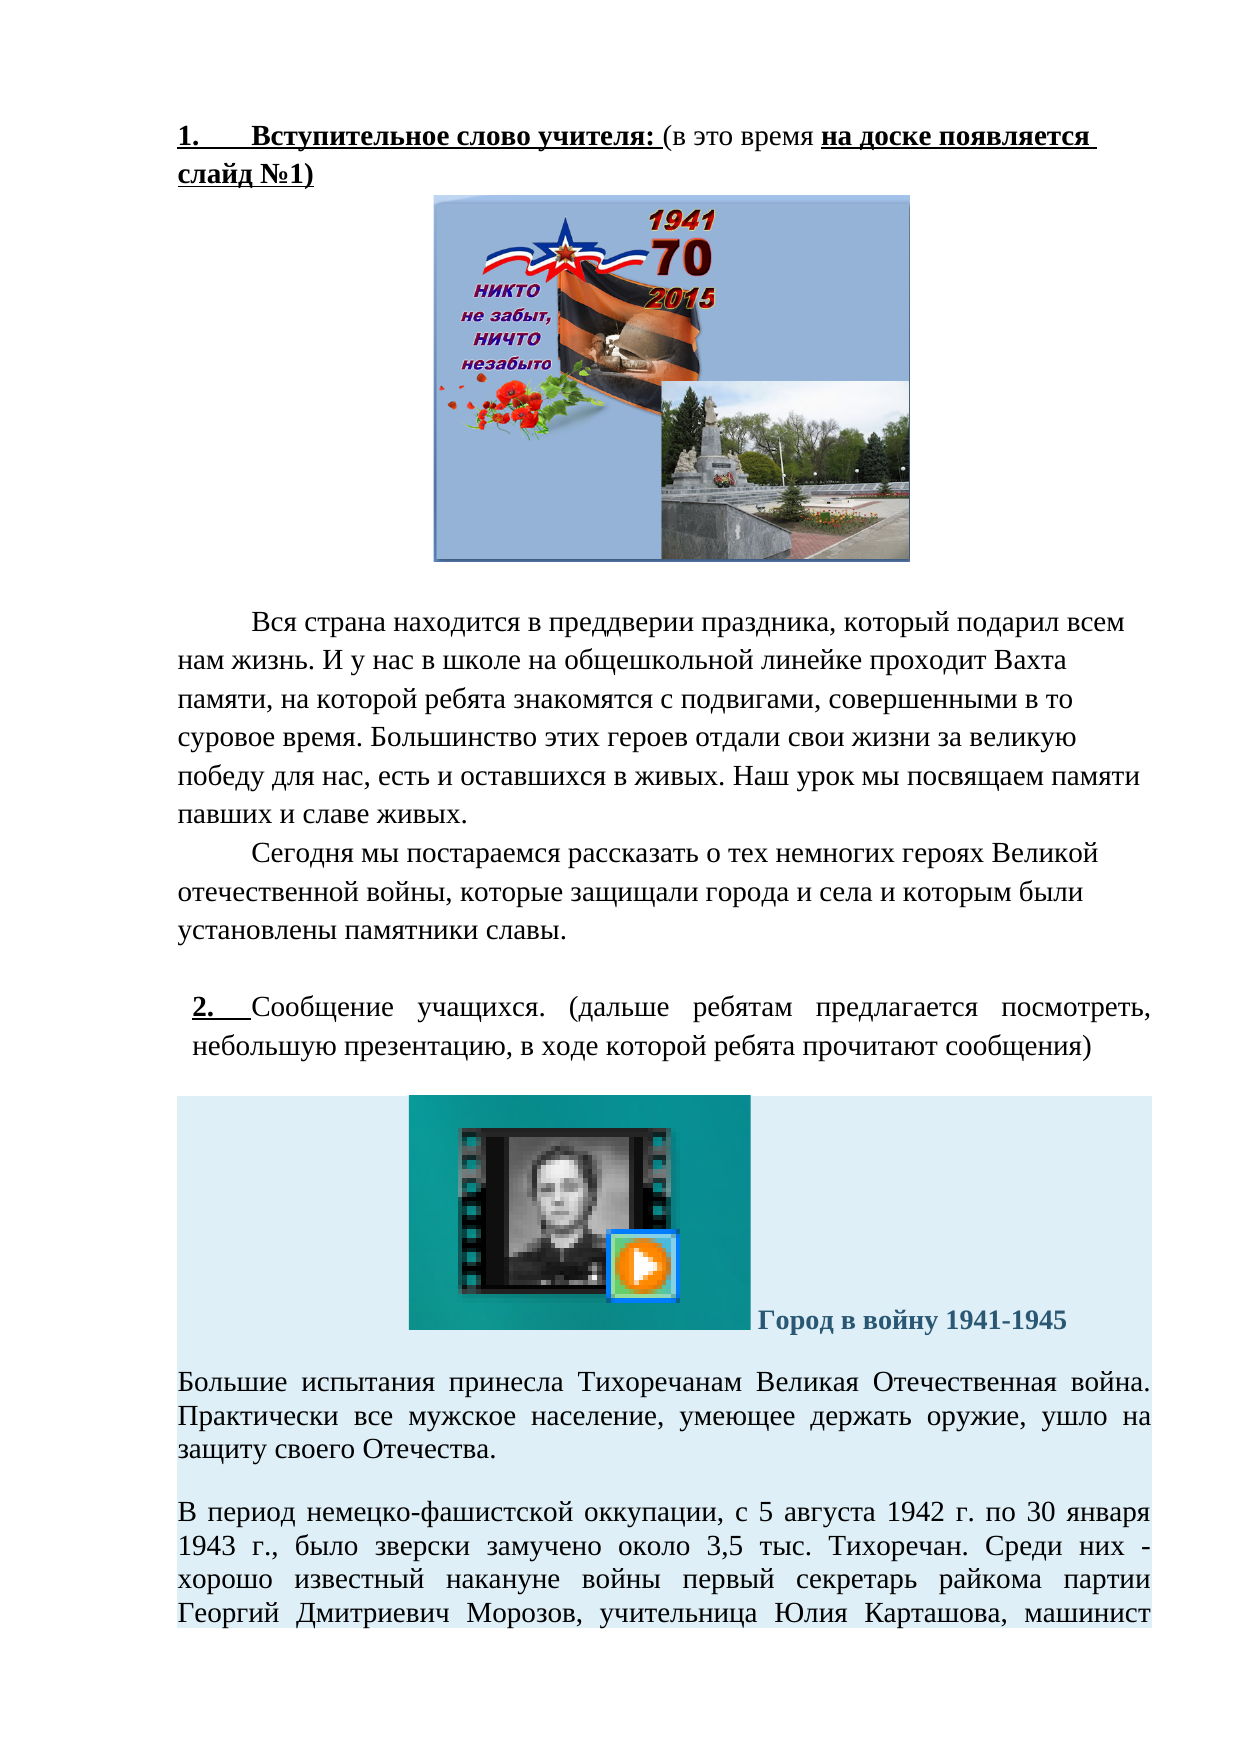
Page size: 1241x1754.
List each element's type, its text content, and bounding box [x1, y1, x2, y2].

picture [408, 1095, 751, 1330]
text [177, 1494, 1152, 1628]
list Вся страна находится в преддверии праздника, который подарил всем нам жизнь. И у нас в школе на общешкольной линейке проходит Вахта памяти, на которой ребята знакомятся с подвигами, совершенными в то суровое время. Большинство этих героев отдали свои жизни за великую победу для нас, есть и оставшихся в живых. Наш урок мы посвящаем памяти павших и славе живых. [177, 604, 1152, 830]
text Большие испытания принесла Тихоречанам Великая Отечественная война. Практически все мужское население, умеющее держать оружие, ушло на защиту своего Отечества. [177, 1364, 1152, 1465]
list Сегодня мы постараемся рассказать о тех немногих героях Великой отечественной войны, которые защищали города и села и которым были установлены памятники славы. [177, 835, 1152, 946]
list Вступительное слово учителя: (в это время на доске появляется слайд №1) [177, 118, 1152, 190]
picture [433, 195, 910, 562]
list Сообщение учащихся. (дальше ребятам предлагается посмотреть, небольшую презентацию, в ходе которой ребята прочитают сообщения) [192, 989, 1152, 1061]
